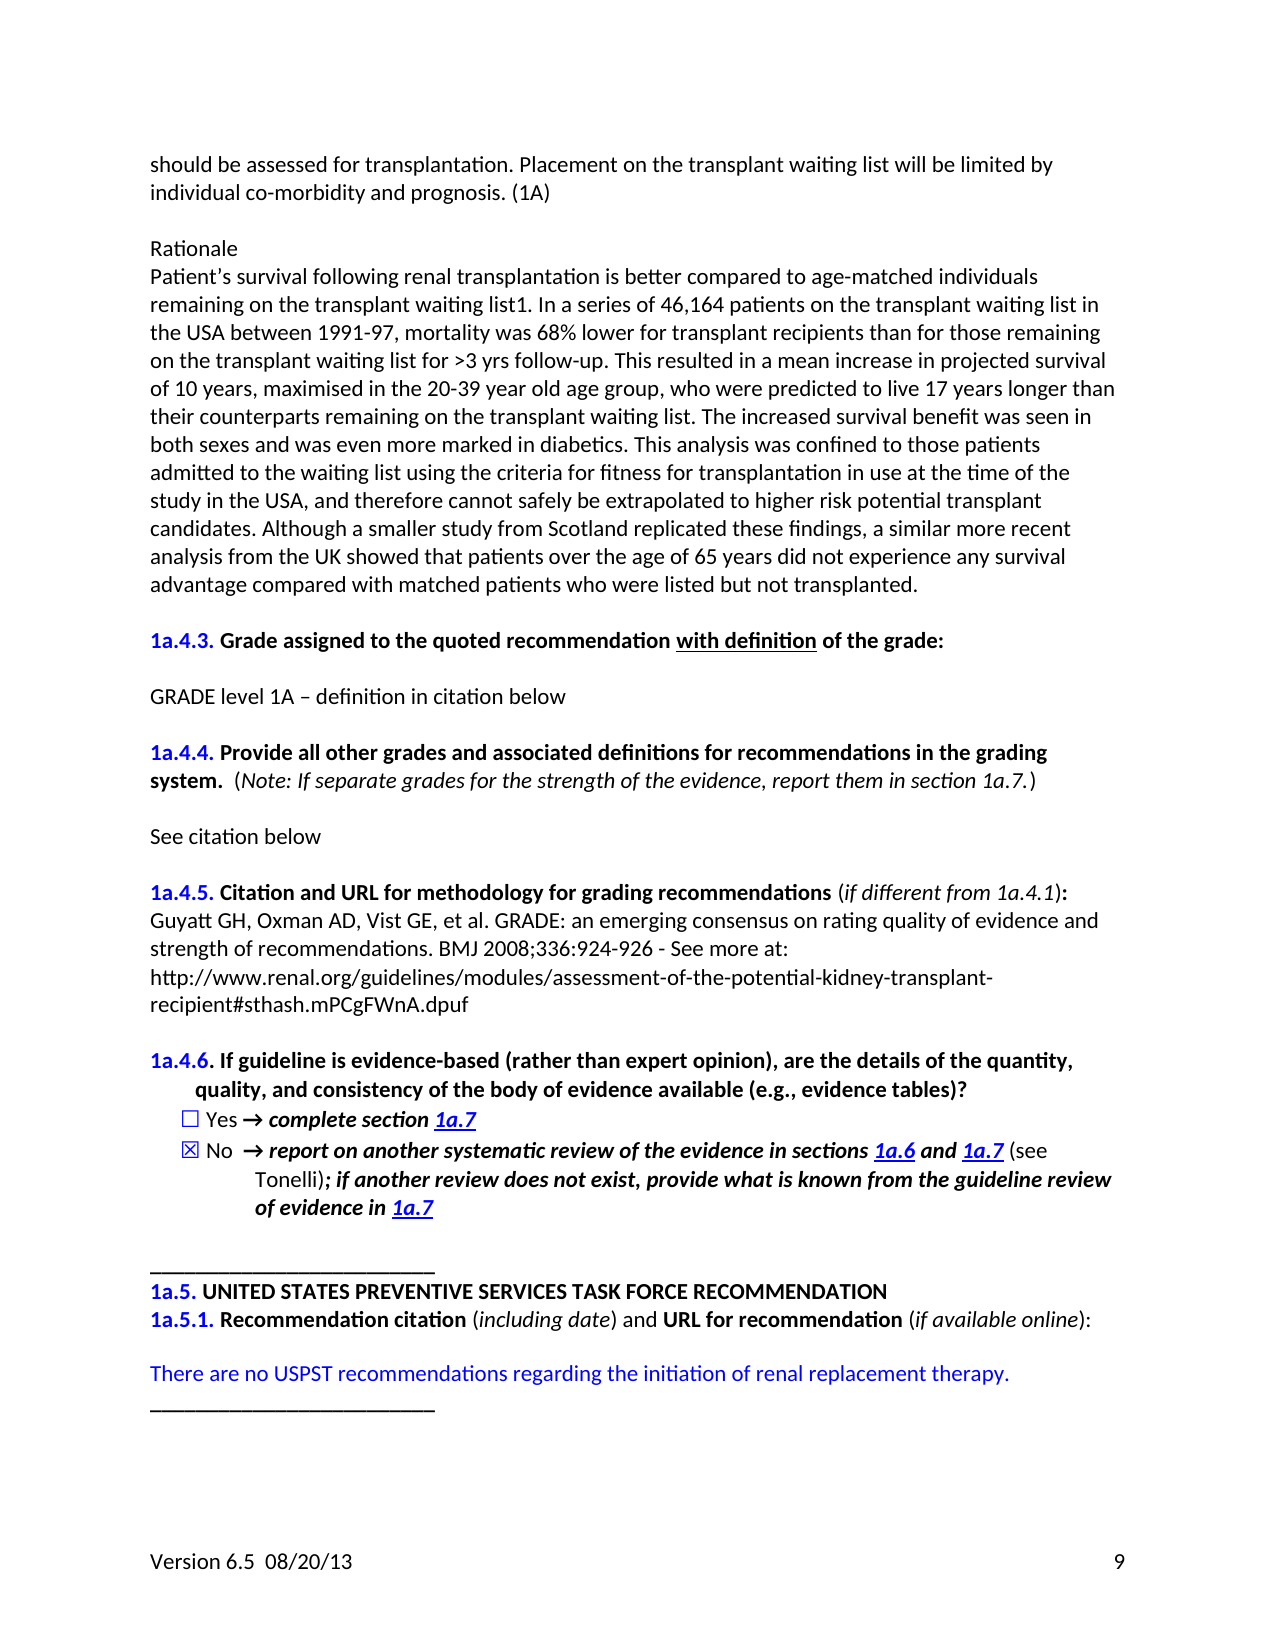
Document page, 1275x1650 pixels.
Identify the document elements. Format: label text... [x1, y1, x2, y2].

text 1a.4.6. If guideline is evidence-based (rather than expert opinion), are the details of the quantity, quality, and consistency of the body of evidence available (e.g., evidence tables)? [150, 1047, 1125, 1103]
text 1a.5.1. Recommendation citation (including date) and URL for recommendation (if available online): [150, 1305, 1125, 1333]
text _________________________ [150, 1387, 1125, 1415]
text 1a.5. UNITED STATES PREVENTIVE SERVICES TASK FORCE RECOMMENDATION [150, 1277, 1125, 1305]
text Yes → complete section 1a.7 [180, 1103, 1125, 1134]
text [150, 150, 1125, 206]
text _________________________ [150, 1249, 1125, 1277]
text 1a.4.5. Citation and URL for methodology for grading recommendations (if different from 1a.4.1): [150, 878, 1125, 907]
text See citation below [150, 822, 1125, 851]
text Rationale [150, 234, 1125, 262]
text GRADE level 1A – definition in citation below [150, 682, 1125, 710]
text No → report on another systematic review of the evidence in sections 1a.6 and 1a.7 (see Tonelli); if another review does not exist, provide what is known from the guideline review of evidence in 1a.7 [180, 1134, 1125, 1221]
text There are no USPST recommendations regarding the initiation of renal replacement therapy. [150, 1359, 1125, 1387]
text Guyatt GH, Oxman AD, Vist GE, et al. GRADE: an emerging consensus on rating quality of evidence and strength of recommendations. BMJ 2008;336:924-926 - See more at: http://www.renal.org/guidelines/modules/assessment-of-the-potential-kidney-transplant-recipient#sthash.mPCgFWnA.dpuf [150, 907, 1125, 1019]
text 1a.4.3. Grade assigned to the quoted recommendation with definition of the grade: [150, 626, 1125, 654]
text Patient’s survival following renal transplantation is better compared to age-matched individuals remaining on the transplant waiting list1. In a series of 46,164 patients on the transplant waiting list in the USA between 1991-97, mortality was 68% lower for transplant recipients than for those remaining on the transplant waiting list for >3 yrs follow-up. This resulted in a mean increase in projected survival of 10 years, maximised in the 20-39 year old age group, who were predicted to live 17 years longer than their counterparts remaining on the transplant waiting list. The increased survival benefit was seen in both sexes and was even more marked in diabetics. This analysis was confined to those patients admitted to the waiting list using the criteria for fitness for transplantation in use at the time of the study in the USA, and therefore cannot safely be extrapolated to higher risk potential transplant candidates. Although a smaller study from Scotland replicated these findings, a similar more recent analysis from the UK showed that patients over the age of 65 years did not experience any survival advantage compared with matched patients who were listed but not transplanted. [150, 262, 1125, 598]
text 1a.4.4. Provide all other grades and associated definitions for recommendations in the grading system. (Note: If separate grades for the strength of the evidence, report them in section 1a.7.) [150, 738, 1125, 794]
